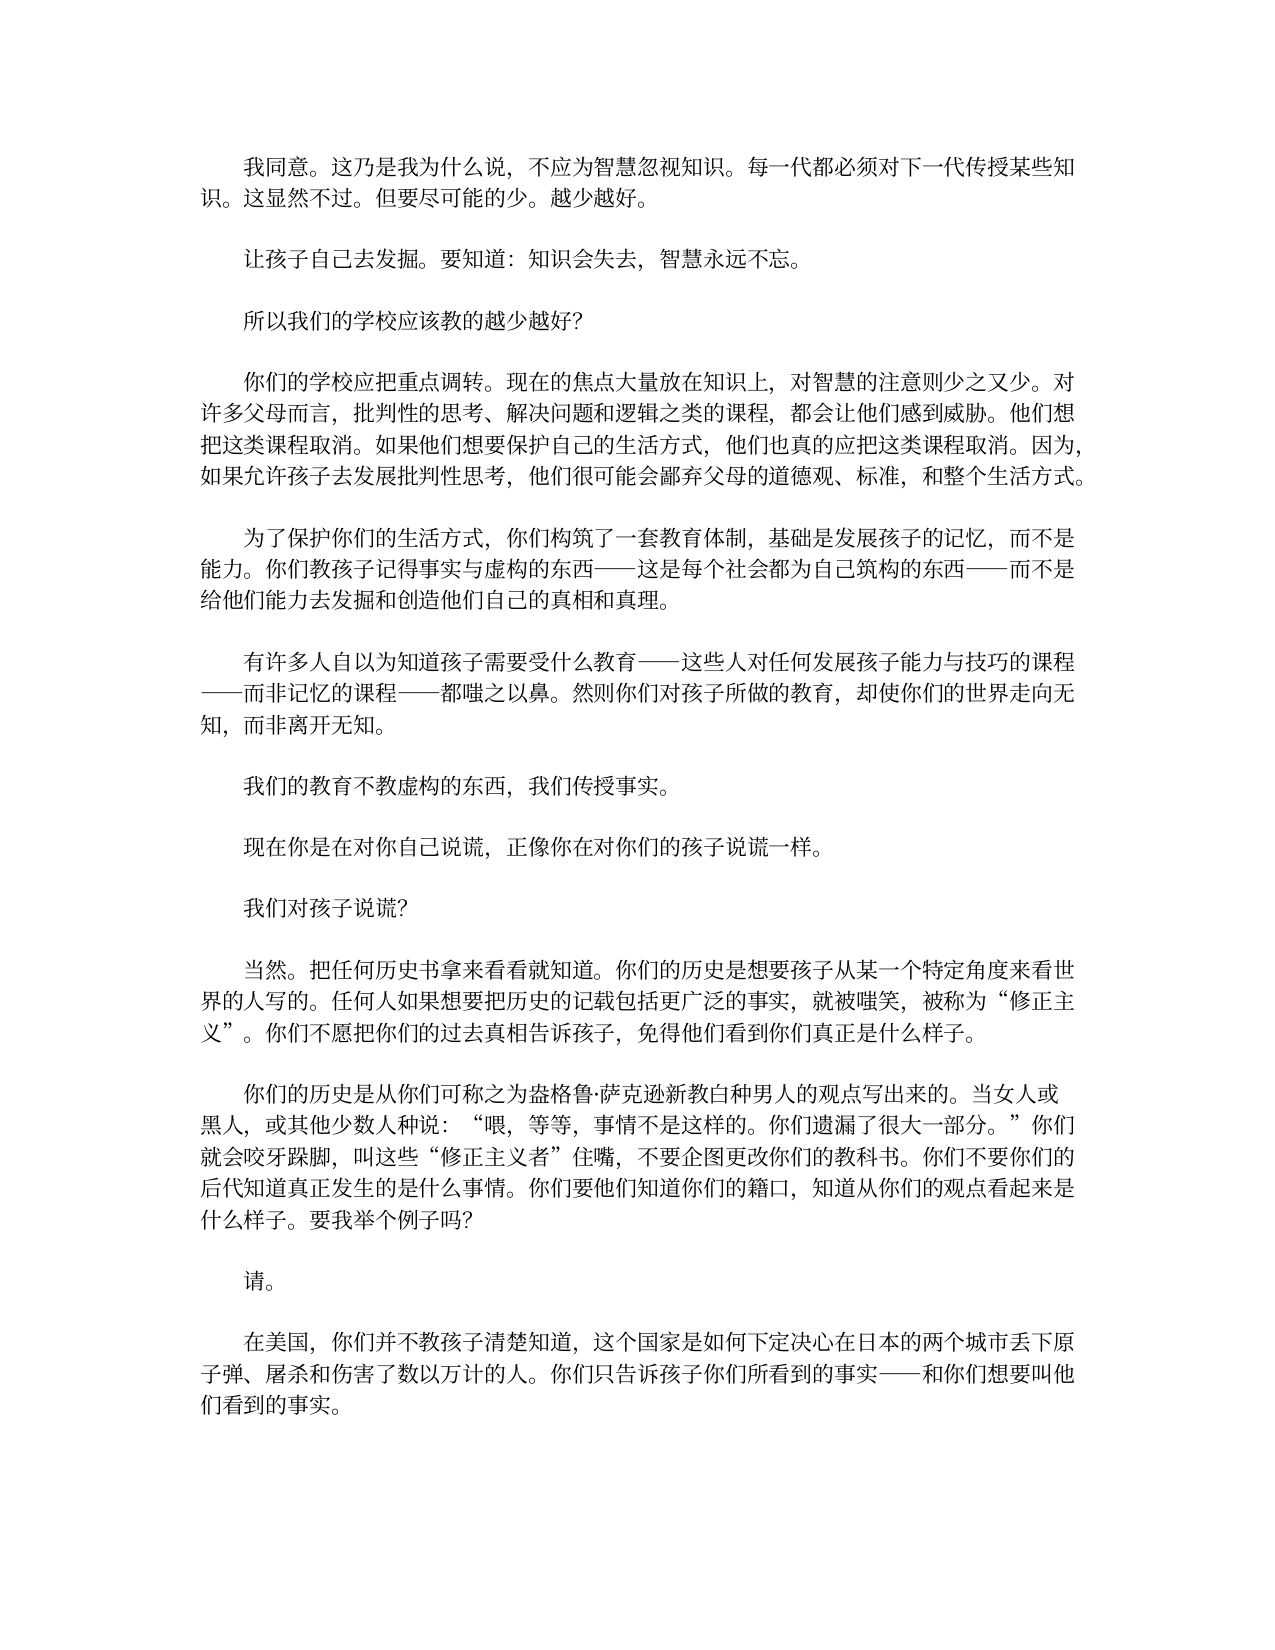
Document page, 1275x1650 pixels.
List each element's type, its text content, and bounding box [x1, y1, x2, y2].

text 有许多人自以为知道孩子需要受什么教育——这些人对任何发展孩子能力与技巧的课程——而非记忆的课程——都嗤之以鼻。然则你们对孩子所做的教育，却使你们的世界走向无知，而非离开无知。 [200, 645, 1075, 739]
text 现在你是在对你自己说谎，正像你在对你们的孩子说谎一样。 [200, 830, 1075, 862]
text 在美国，你们并不教孩子清楚知道，这个国家是如何下定决心在日本的两个城市丢下原子弹、屠杀和伤害了数以万计的人。你们只告诉孩子你们所看到的事实——和你们想要叫他们看到的事实。 [200, 1326, 1075, 1420]
text 我同意。这乃是我为什么说，不应为智慧忽视知识。每一代都必须对下一代传授某些知识。这显然不过。但要尽可能的少。越少越好。 [200, 150, 1075, 213]
text 我们对孩子说谎？ [200, 892, 1075, 923]
text 为了保护你们的生活方式，你们构筑了一套教育体制，基础是发展孩子的记忆，而不是能力。你们教孩子记得事实与虚构的东西——这是每个社会都为自己筑构的东西——而不是给他们能力去发掘和创造他们自己的真相和真理。 [200, 521, 1075, 615]
text 你们的历史是从你们可称之为盎格鲁·萨克逊新教白种男人的观点写出来的。当女人或黑人，或其他少数人种说：“喂，等等，事情不是这样的。你们遗漏了很大一部分。”你们就会咬牙跺脚，叫这些“修正主义者”住嘴，不要企图更改你们的教科书。你们不要你们的后代知道真正发生的是什么事情。你们要他们知道你们的籍口，知道从你们的观点看起来是什么样子。要我举个例子吗？ [200, 1077, 1075, 1234]
text 我们的教育不教虚构的东西，我们传授事实。 [200, 769, 1075, 801]
text 让孩子自己去发掘。要知道：知识会失去，智慧永远不忘。 [200, 243, 1075, 274]
text 当然。把任何历史书拿来看看就知道。你们的历史是想要孩子从某一个特定角度来看世界的人写的。任何人如果想要把历史的记载包括更广泛的事实，就被嗤笑，被称为“修正主义”。你们不愿把你们的过去真相告诉孩子，免得他们看到你们真正是什么样子。 [200, 953, 1075, 1047]
text 所以我们的学校应该教的越少越好？ [200, 304, 1075, 335]
text 你们的学校应把重点调转。现在的焦点大量放在知识上，对智慧的注意则少之又少。对许多父母而言，批判性的思考、解决问题和逻辑之类的课程，都会让他们感到威胁。他们想把这类课程取消。如果他们想要保护自己的生活方式，他们也真的应把这类课程取消。因为，如果允许孩子去发展批判性思考，他们很可能会鄙弃父母的道德观、标准，和整个生活方式。 [200, 365, 1075, 491]
text 请。 [200, 1264, 1075, 1296]
